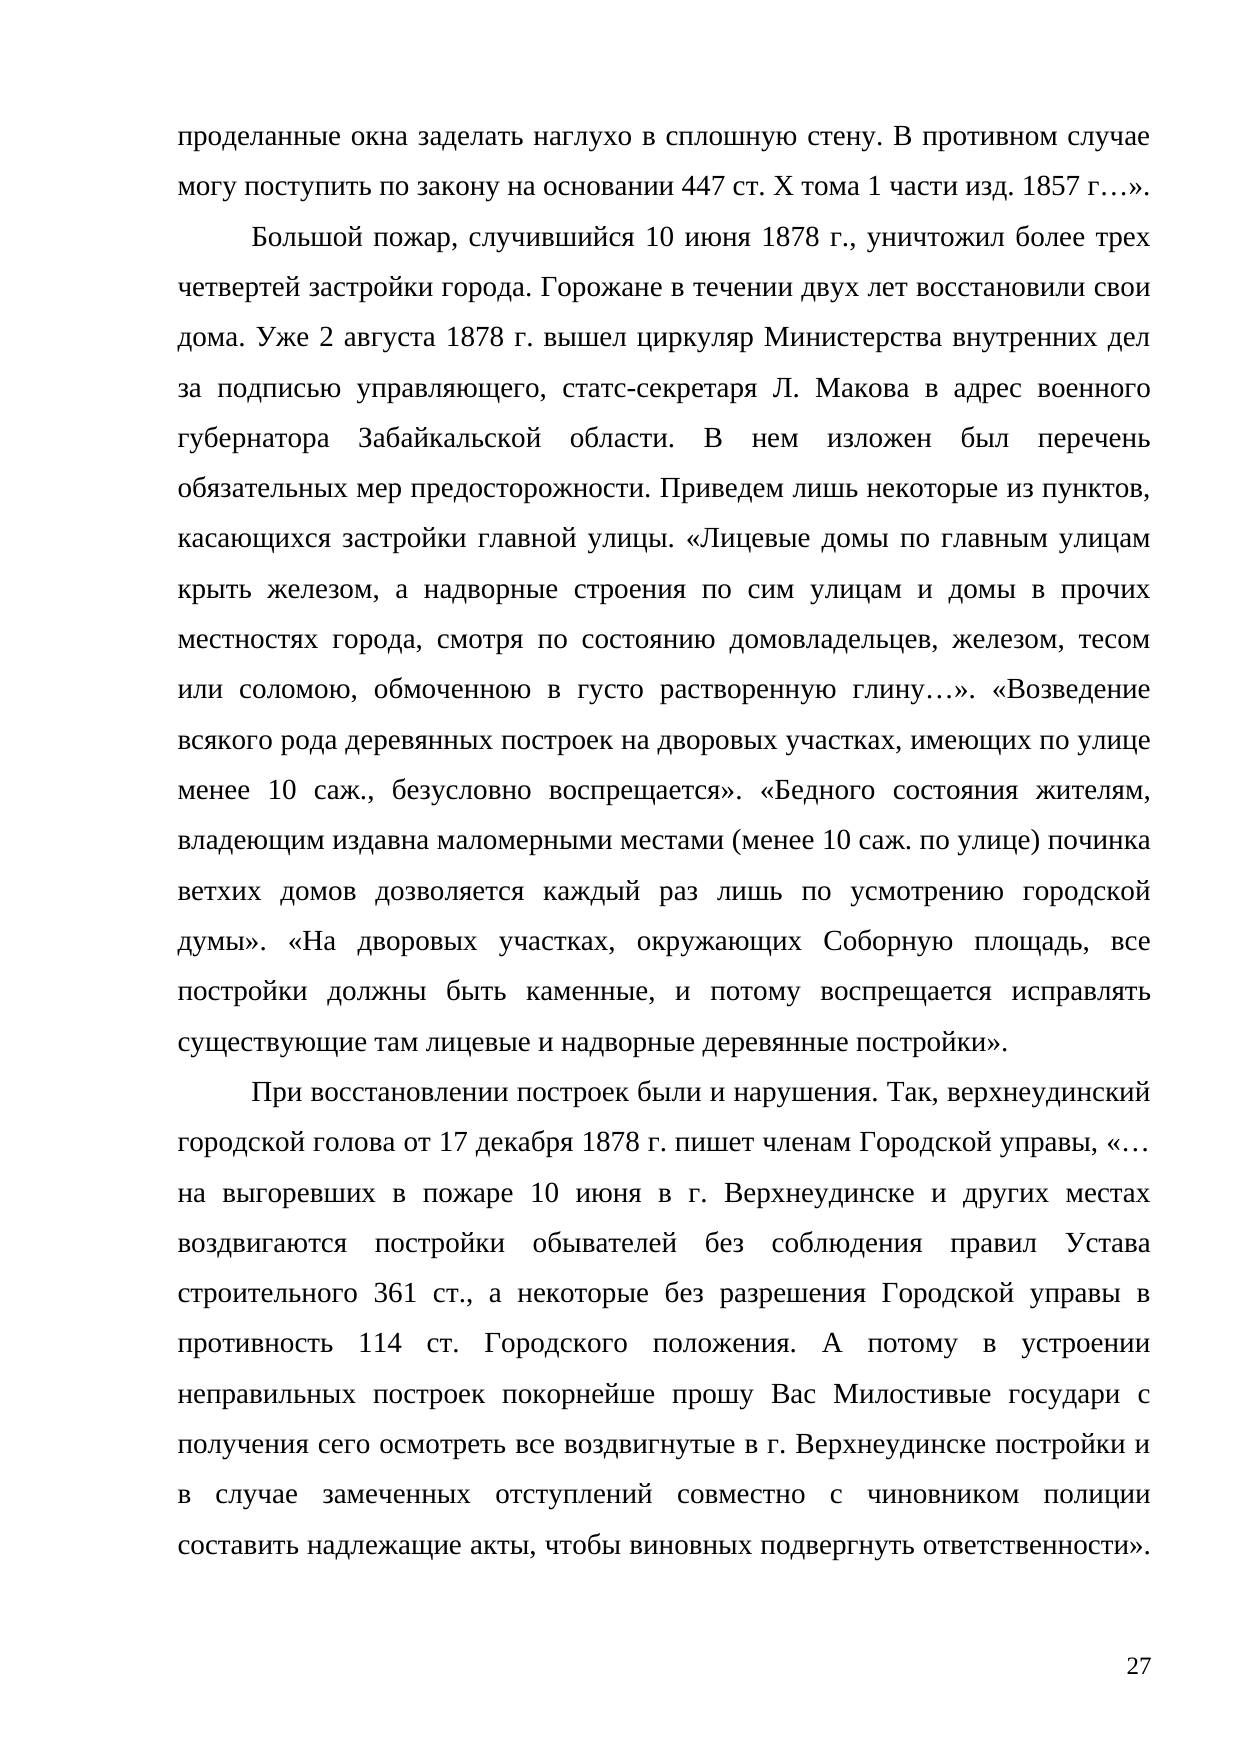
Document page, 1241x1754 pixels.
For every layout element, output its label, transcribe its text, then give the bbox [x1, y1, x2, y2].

text Большой пожар, случившийся 10 июня ., уничтожил более трех четвертей застройки города. Горожане в течении двух лет восстановили свои дома. Уже 2 августа . вышел циркуляр Министерства внутренних дел за подписью управляющего, статс-секретаря Л. Макова в адрес военного губернатора Забайкальской области. В нем изложен был перечень обязательных мер предосторожности. Приведем лишь некоторые из пунктов, касающихся застройки главной улицы. «Лицевые домы по главным улицам крыть железом, а надворные строения по сим улицам и домы в прочих местностях города, смотря по состоянию домовладельцев, железом, тесом или соломою, обмоченною в густо растворенную глину…». «Возведение всякого рода деревянных построек на дворовых участках, имеющих по улице менее 10 саж., безусловно воспрещается». «Бедного состояния жителям, владеющим издавна маломерными местами (менее 10 саж. по улице) починка ветхих домов дозволяется каждый раз лишь по усмотрению городской думы». «На дворовых участках, окружающих Соборную площадь, все постройки должны быть каменные, и потому воспрещается исправлять существующие там лицевые и надворные деревянные постройки». [177, 219, 1152, 1057]
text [177, 118, 1152, 202]
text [177, 1074, 1152, 1560]
